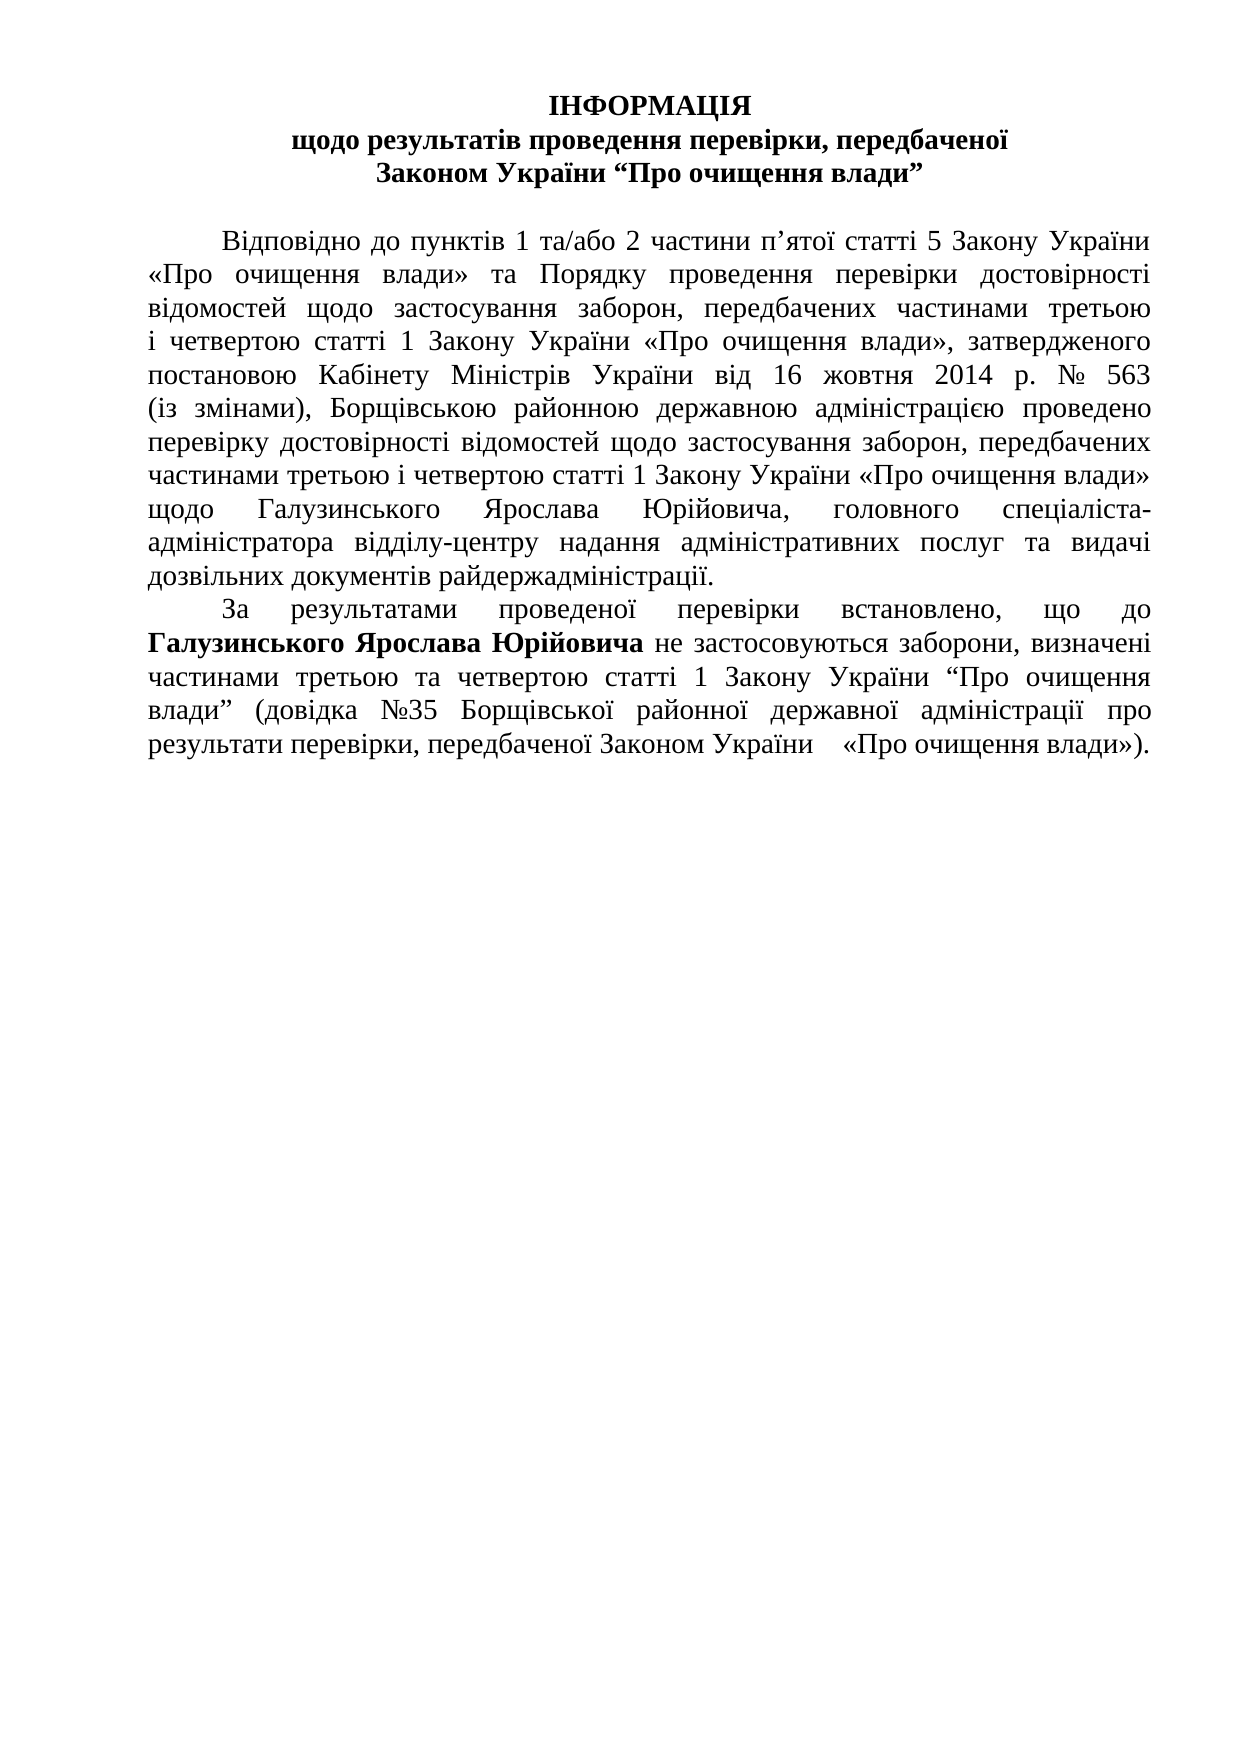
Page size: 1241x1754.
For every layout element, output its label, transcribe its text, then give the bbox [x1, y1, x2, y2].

text Законом України “Про очищення влади” [148, 156, 1152, 189]
text Відповідно до пунктів 1 та/або 2 частини п’ятої статті 5 Закону України «Про очищення влади» та Порядку проведення перевірки достовірності відомостей щодо застосування заборон, передбачених частинами третьою і четвертою статті 1 Закону України «Про очищення влади», затвердженого постановою Кабінету Міністрів України від 16 жовтня 2014 р. № 563 (із змінами), Борщівською районною державною адміністрацією проведено перевірку достовірності відомостей щодо застосування заборон, передбачених частинами третьою і четвертою статті 1 Закону України «Про очищення влади» щодо Галузинського Ярослава Юрійовича, головного спеціаліста-адміністратора відділу-центру надання адміністративних послуг та видачі дозвільних документів райдержадміністрації. [148, 223, 1152, 592]
text За результатами проведеної перевірки встановлено, що до Галузинського Ярослава Юрійовича не застосовуються заборони, визначені частинами третьою та четвертою статті 1 Закону України “Про очищення влади” (довідка №35 Борщівської районної державної адміністрації про результати перевірки, передбаченої Законом України «Про очищення влади»). [148, 592, 1152, 759]
text щодо результатів проведення перевірки, передбаченої [148, 122, 1152, 156]
text ІНФОРМАЦІЯ [148, 88, 1152, 122]
